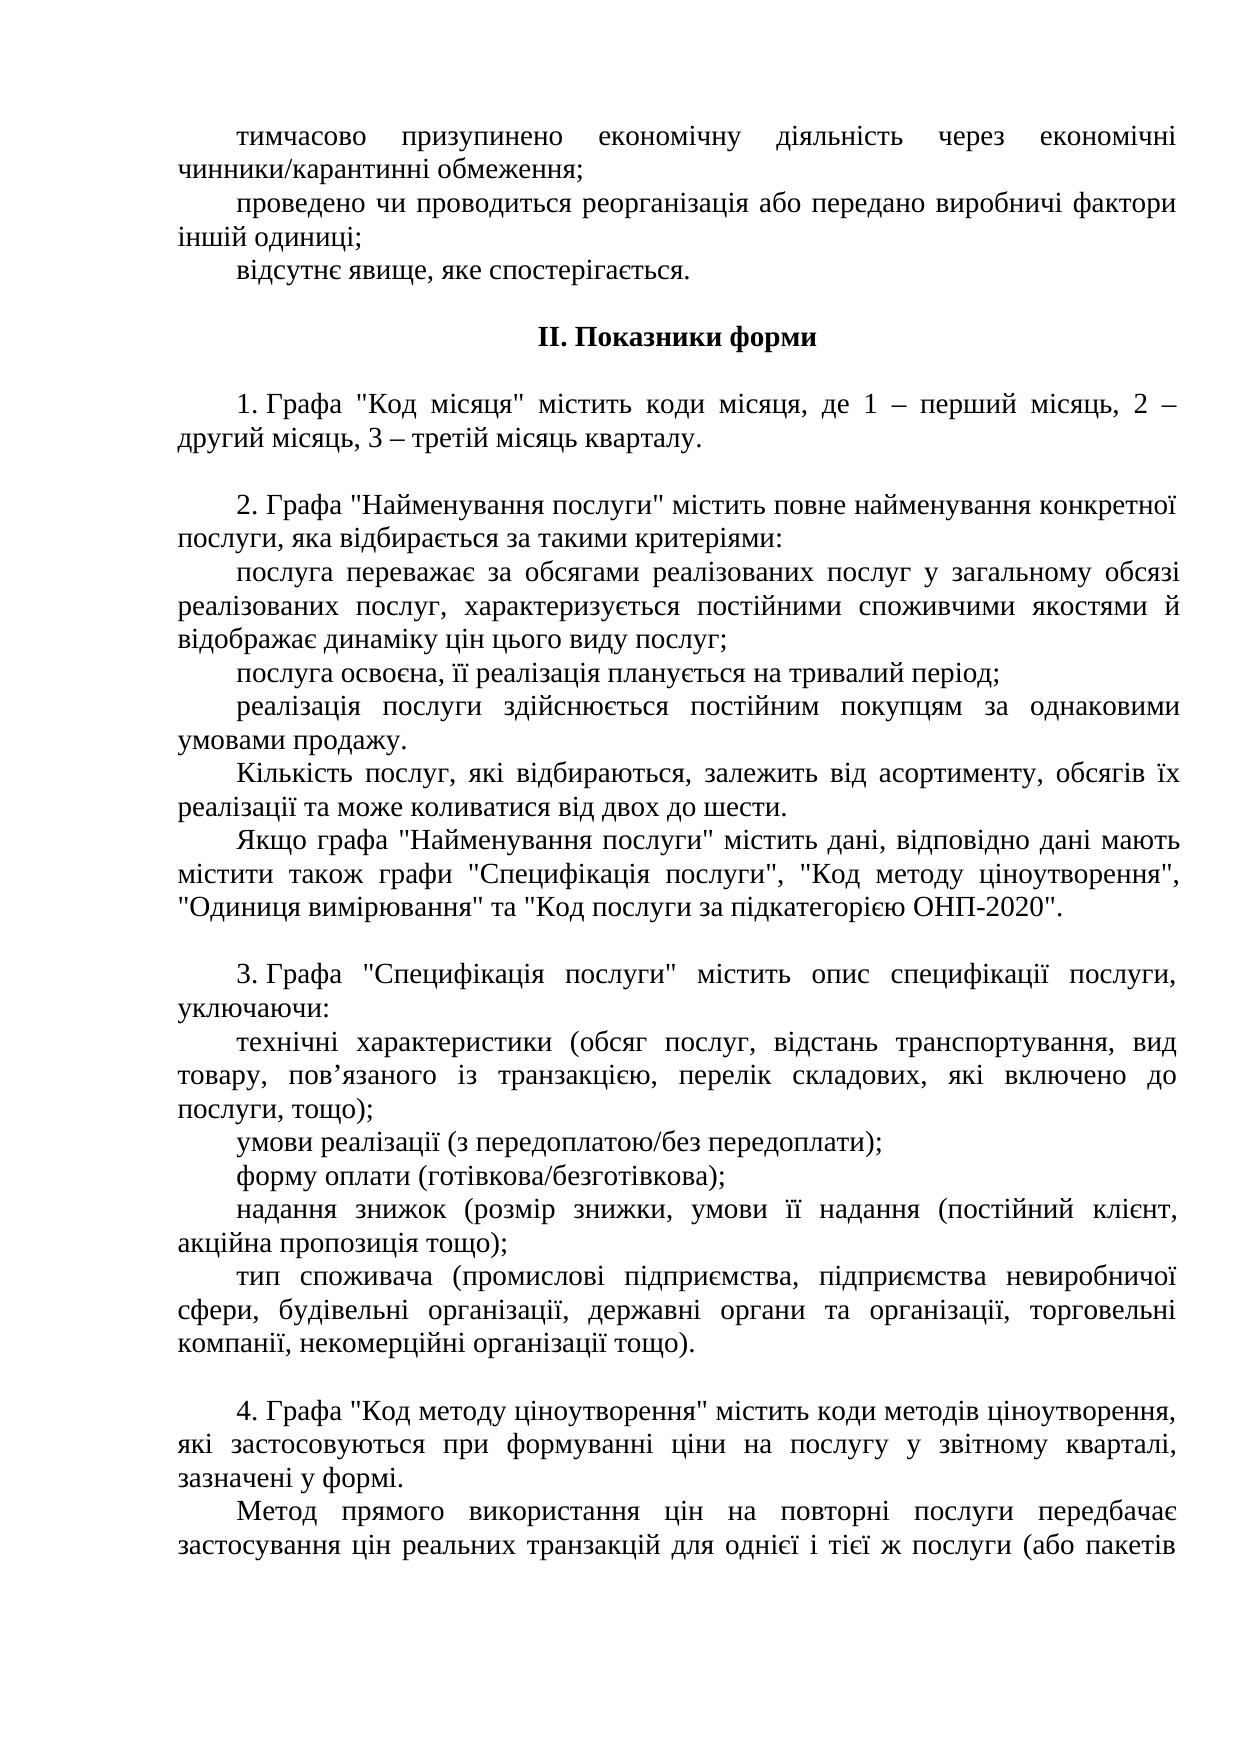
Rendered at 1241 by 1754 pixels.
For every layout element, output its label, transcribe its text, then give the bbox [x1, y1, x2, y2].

list Графа "Специфікація послуги" містить опис специфікації послуги, уключаючи: [177, 957, 1177, 1024]
list Графа "Найменування послуги" містить повне найменування конкретної послуги, яка відбирається за такими критеріями: [177, 487, 1177, 554]
list технічні характеристики (обсяг послуг, відстань транспортування, вид товару, пов’язаного із транзакцією, перелік складових, які включено до послуги, тощо); [177, 1024, 1177, 1124]
list умови реалізації (з передоплатою/без передоплати); [177, 1124, 1177, 1158]
text відсутнє явище, яке спостерігається. [177, 252, 1177, 286]
list Кількість послуг, які відбираються, залежить від асортименту, обсягів їх реалізації та може коливатися від двох до шести. [177, 755, 1181, 822]
list форму оплати (готівкова/безготівкова); [177, 1158, 1177, 1191]
list послуга переважає за обсягами реалізованих послуг у загальному обсязі реалізованих послуг, характеризується постійними споживчими якостями й відображає динаміку цін цього виду послуг; [177, 554, 1181, 655]
text тимчасово призупинено економічну діяльність через економічні чинники/карантинні обмеження; [177, 118, 1177, 185]
text проведено чи проводиться реорганізація або передано виробничі фактори іншій одиниці; [177, 185, 1177, 252]
list послуга освоєна, її реалізація планується на тривалий період; [177, 655, 1181, 688]
list Якщо графа "Найменування послуги" містить дані, відповідно дані мають містити також графи "Специфікація послуги", "Код методу ціноутворення", "Одиниця вимірювання" та "Код послуги за підкатегорією ОНП-2020". [177, 822, 1181, 923]
list тип споживача (промислові підприємства, підприємства невиробничої сфери, будівельні організації, державні органи та організації, торговельні компанії, некомерційні організації тощо). [177, 1258, 1177, 1359]
list Графа "Код місяця" містить коди місяця, де 1 – перший місяць, 2 – другий місяць, 3 – третій місяць кварталу. [177, 386, 1177, 453]
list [177, 1493, 1177, 1560]
list реалізація послуги здійснюється постійним покупцям за однаковими умовами продажу. [177, 688, 1181, 755]
list надання знижок (розмір знижки, умови її надання (постійний клієнт, акційна пропозиція тощо); [177, 1191, 1177, 1258]
text ІІ. Показники форми [177, 319, 1177, 353]
list Графа "Код методу ціноутворення" містить коди методів ціноутворення, які застосовуються при формуванні ціни на послугу у звітному кварталі, зазначені у формі. [177, 1393, 1177, 1493]
